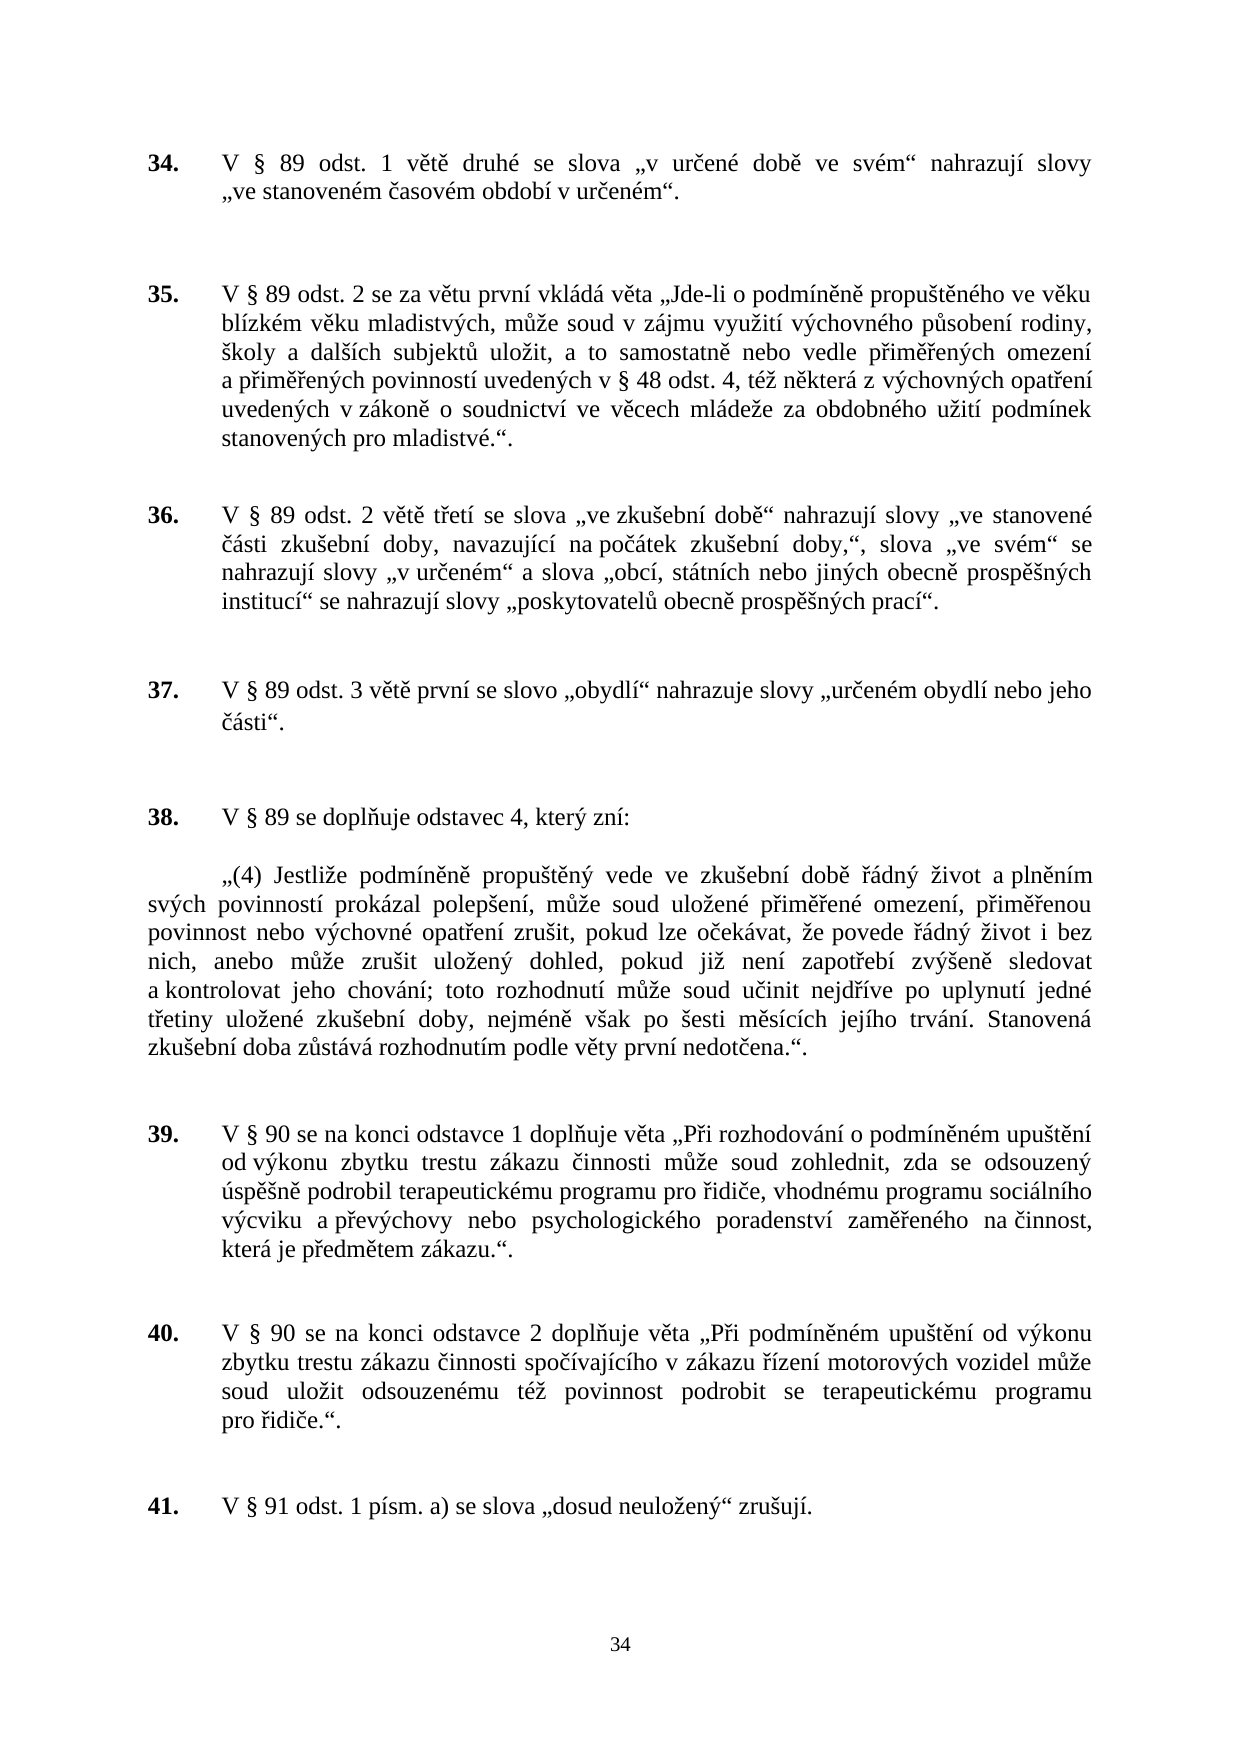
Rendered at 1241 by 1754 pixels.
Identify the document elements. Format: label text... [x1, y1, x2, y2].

text 41. V § 91 odst. 1 písm. a) se slova „dosud neuložený“ zrušují. [148, 1491, 1093, 1520]
text 34. V § 89 odst. 1 větě druhé se slova „v určené době ve svém“ nahrazují slovy „ve stanoveném časovém období v určeném“. [148, 148, 1093, 205]
text 40. V § 90 se na konci odstavce 2 doplňuje věta „Při podmíněném upuštění od výkonu zbytku trestu zákazu činnosti spočívajícího v zákazu řízení motorových vozidel může soud uložit odsouzenému též povinnost podrobit se terapeutickému programu pro řidiče.“. [148, 1318, 1093, 1433]
text 35. V § 89 odst. 2 se za větu první vkládá věta „Jde-li o podmíněně propuštěného ve věku blízkém věku mladistvých, může soud v zájmu využití výchovného působení rodiny, školy a dalších subjektů uložit, a to samostatně nebo vedle přiměřených omezení a přiměřených povinností uvedených v § 48 odst. 4, též některá z výchovných opatření uvedených v zákoně o soudnictví ve věcech mládeže za obdobného užití podmínek stanovených pro mladistvé.“. [148, 279, 1093, 452]
text 36. V § 89 odst. 2 větě třetí se slova „ve zkušební době“ nahrazují slovy „ve stanovené části zkušební doby, navazující na počátek zkušební doby,“, slova „ve svém“ se nahrazují slovy „v určeném“ a slova „obcí, státních nebo jiných obecně prospěšných institucí“ se nahrazují slovy „poskytovatelů obecně prospěšných prací“. [148, 500, 1093, 615]
text „(4) Jestliže podmíněně propuštěný vede ve zkušební době řádný život a plněním svých povinností prokázal polepšení, může soud uložené přiměřené omezení, přiměřenou povinnost nebo výchovné opatření zrušit, pokud lze očekávat, že povede řádný život i bez nich, anebo může zrušit uložený dohled, pokud již není zapotřebí zvýšeně sledovat a kontrolovat jeho chování; toto rozhodnutí může soud učinit nejdříve po uplynutí jedné třetiny uložené zkušební doby, nejméně však po šesti měsících jejího trvání. Stanovená zkušební doba zůstává rozhodnutím podle věty první nedotčena.“. [148, 860, 1093, 1061]
text 38. V § 89 se doplňuje odstavec 4, který zní: [148, 802, 1093, 831]
text 37. V § 89 odst. 3 větě první se slovo „obydlí“ nahrazuje slovy „určeném obydlí nebo jeho části“. [148, 676, 1093, 735]
text 39. V § 90 se na konci odstavce 1 doplňuje věta „Při rozhodování o podmíněném upuštění od výkonu zbytku trestu zákazu činnosti může soud zohlednit, zda se odsouzený úspěšně podrobil terapeutickému programu pro řidiče, vhodnému programu sociálního výcviku a převýchovy nebo psychologického poradenství zaměřeného na činnost, která je předmětem zákazu.“. [148, 1119, 1093, 1262]
